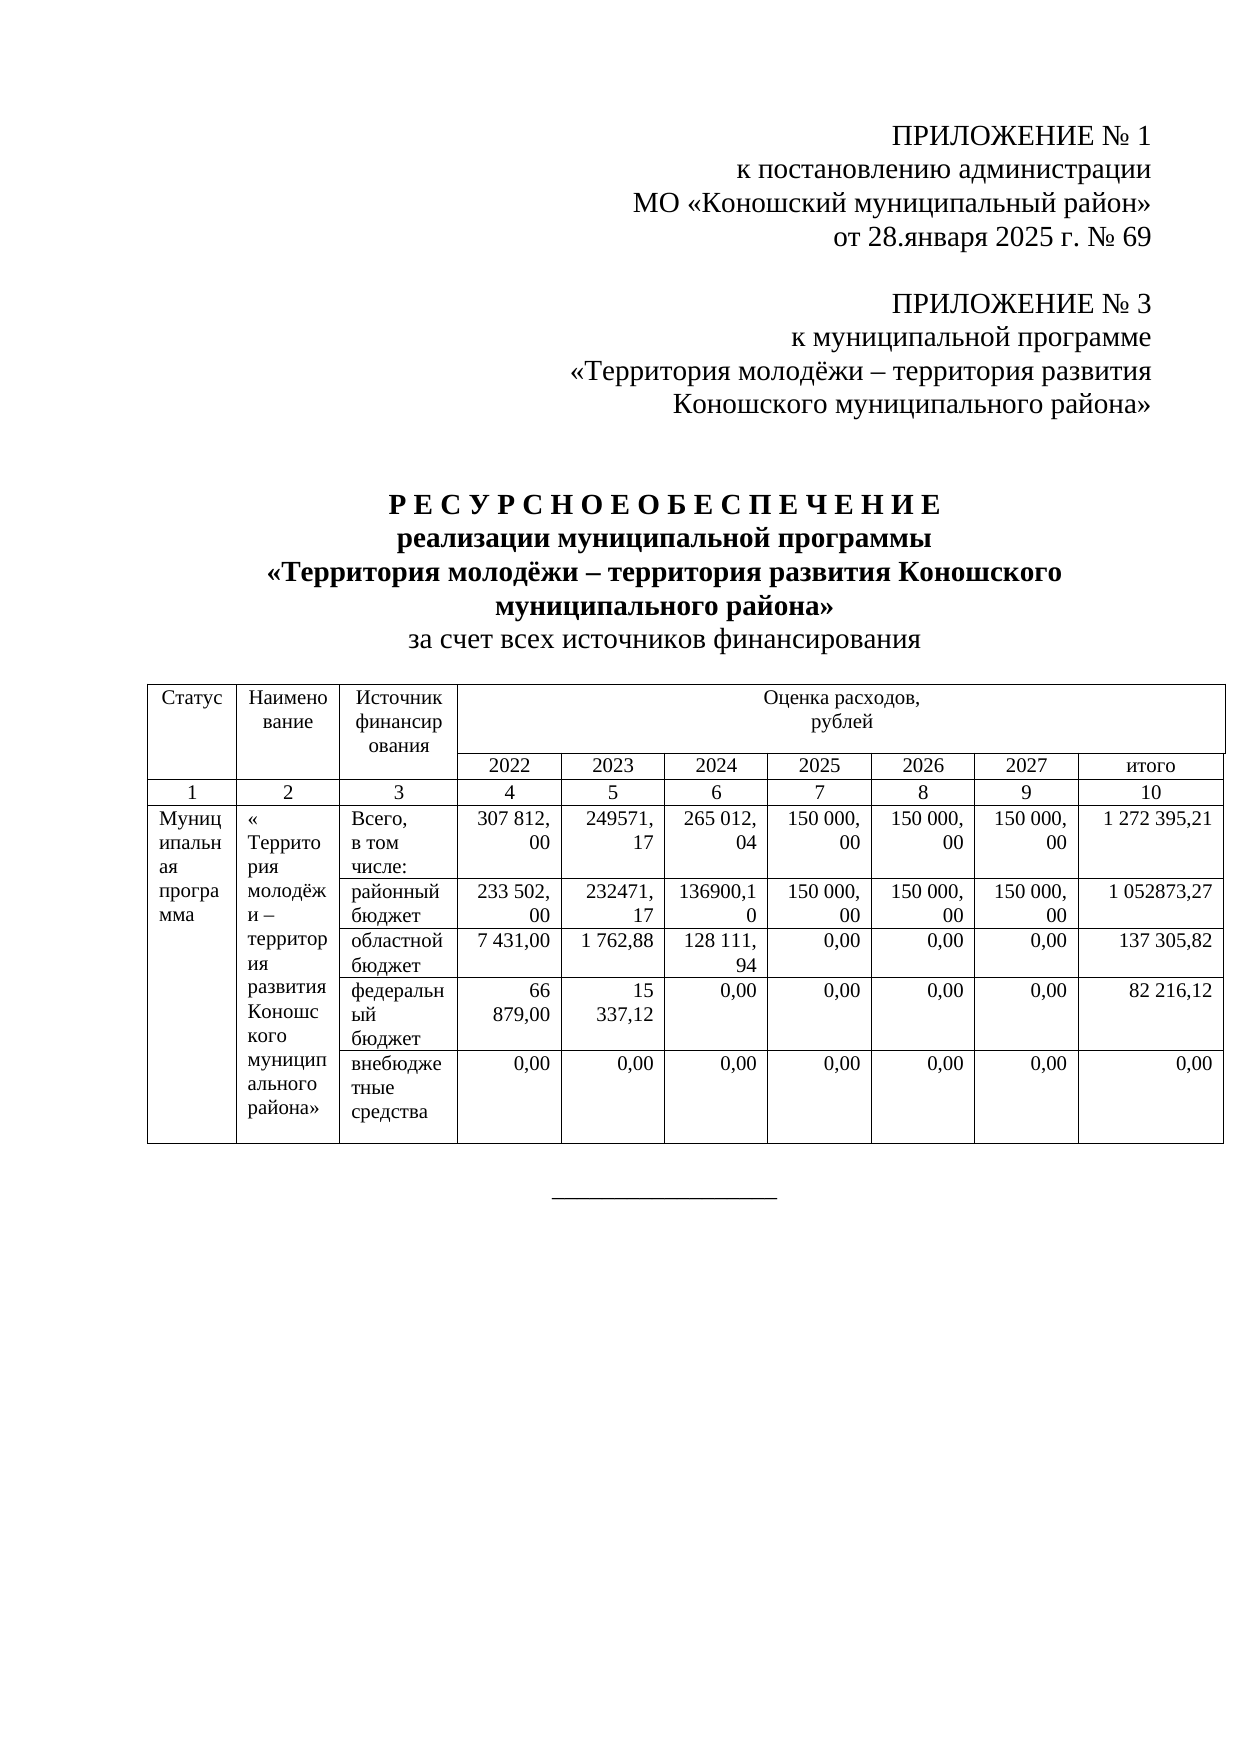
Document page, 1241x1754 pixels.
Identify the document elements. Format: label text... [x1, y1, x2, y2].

table_cell 0,00 [665, 1051, 767, 1143]
table_cell «Территория молодёжи – территория развития Коношского муниципального района» [237, 806, 339, 1143]
table_cell 1 [148, 780, 236, 805]
table_cell 150 000, 00 [872, 879, 974, 927]
table_cell 0,00 [665, 978, 767, 1050]
table_cell 82 216,12 [1079, 978, 1223, 1050]
table_cell районный бюджет [340, 879, 457, 927]
text «Территория молодёжи – территория развития Коношского муниципального района» [532, 353, 1152, 420]
table_cell внебюджетные средства [340, 1051, 457, 1143]
table_cell 0,00 [458, 1051, 561, 1143]
table_cell 2024 [665, 754, 767, 779]
table_cell 2022 [458, 754, 561, 779]
table_cell 2027 [975, 754, 1078, 779]
table_header Наименование [237, 685, 339, 779]
table_cell 0,00 [768, 978, 871, 1050]
table_cell 307 812,00 [458, 806, 561, 878]
table_cell 136900,10 [665, 879, 767, 927]
table_cell 9 [975, 780, 1078, 805]
table_cell 4 [458, 780, 561, 805]
table_cell 66 879,00 [458, 978, 561, 1050]
table_cell 8 [872, 780, 974, 805]
table_cell итого [1079, 754, 1223, 779]
table_cell 6 [665, 780, 767, 805]
table_cell 7 [768, 780, 871, 805]
table_cell 150 000, 00 [768, 879, 871, 927]
table_cell 0,00 [872, 978, 974, 1050]
table_cell 1 272 395,21 [1079, 806, 1223, 878]
table_cell федеральный бюджет [340, 978, 457, 1050]
table_cell областной бюджет [340, 929, 457, 977]
table_header Источник финансирования [340, 685, 457, 779]
table_cell 5 [562, 780, 664, 805]
text к муниципальной программе [532, 319, 1152, 353]
table_cell 0,00 [975, 978, 1078, 1050]
table_cell 265 012,04 [665, 806, 767, 878]
table_cell 150 000, 00 [872, 806, 974, 878]
table_cell 1 052873,27 [1079, 879, 1223, 927]
table_cell 150 000, 00 [975, 879, 1078, 927]
text Р Е С У Р С Н О Е О Б Е С П Е Ч Е Н И Е [177, 487, 1152, 521]
table_cell 2025 [768, 754, 871, 779]
text ПРИЛОЖЕНИЕ № 3 [620, 286, 1152, 319]
table_header Оценка расходов, рублей [458, 685, 1225, 752]
table_cell 0,00 [562, 1051, 664, 1143]
table_cell 1 762,88 [562, 929, 664, 977]
text за счет всех источников финансирования [177, 621, 1152, 655]
table_cell 0,00 [975, 1051, 1078, 1143]
text к постановлению администрации [679, 152, 1152, 185]
table_cell 150 000, 00 [768, 806, 871, 878]
text реализации муниципальной программы [177, 521, 1152, 554]
text ПРИЛОЖЕНИЕ № 1 [679, 118, 1152, 152]
table_cell 2026 [872, 754, 974, 779]
table_cell 128 111,94 [665, 929, 767, 977]
table_cell 150 000, 00 [975, 806, 1078, 878]
table_cell 0,00 [872, 929, 974, 977]
table_cell Всего, в том числе: [340, 806, 457, 878]
table_cell 3 [340, 780, 457, 805]
table_cell 0,00 [768, 929, 871, 977]
text МО «Коношский муниципальный район» [605, 185, 1152, 219]
table_cell 0,00 [872, 1051, 974, 1143]
table_cell Муниципальная программа [148, 806, 236, 1143]
table_cell 232471, 17 [562, 879, 664, 927]
table_cell 0,00 [975, 929, 1078, 977]
table_cell 137 305,82 [1079, 929, 1223, 977]
table_cell 10 [1079, 780, 1223, 805]
table_cell 249571, 17 [562, 806, 664, 878]
table_cell 2 [237, 780, 339, 805]
text «Территория молодёжи – территория развития Коношского муниципального района» [177, 554, 1152, 621]
table_cell 15 337,12 [562, 978, 664, 1050]
table_cell 0,00 [1079, 1051, 1223, 1143]
table_header Статус [148, 685, 236, 779]
table_cell 0,00 [768, 1051, 871, 1143]
table_cell 233 502,00 [458, 879, 561, 927]
table_cell 7 431,00 [458, 929, 561, 977]
text от 28.января 2025 г. № 69 [679, 219, 1152, 252]
text __________________ [177, 1173, 1152, 1201]
table_cell 2023 [562, 754, 664, 779]
